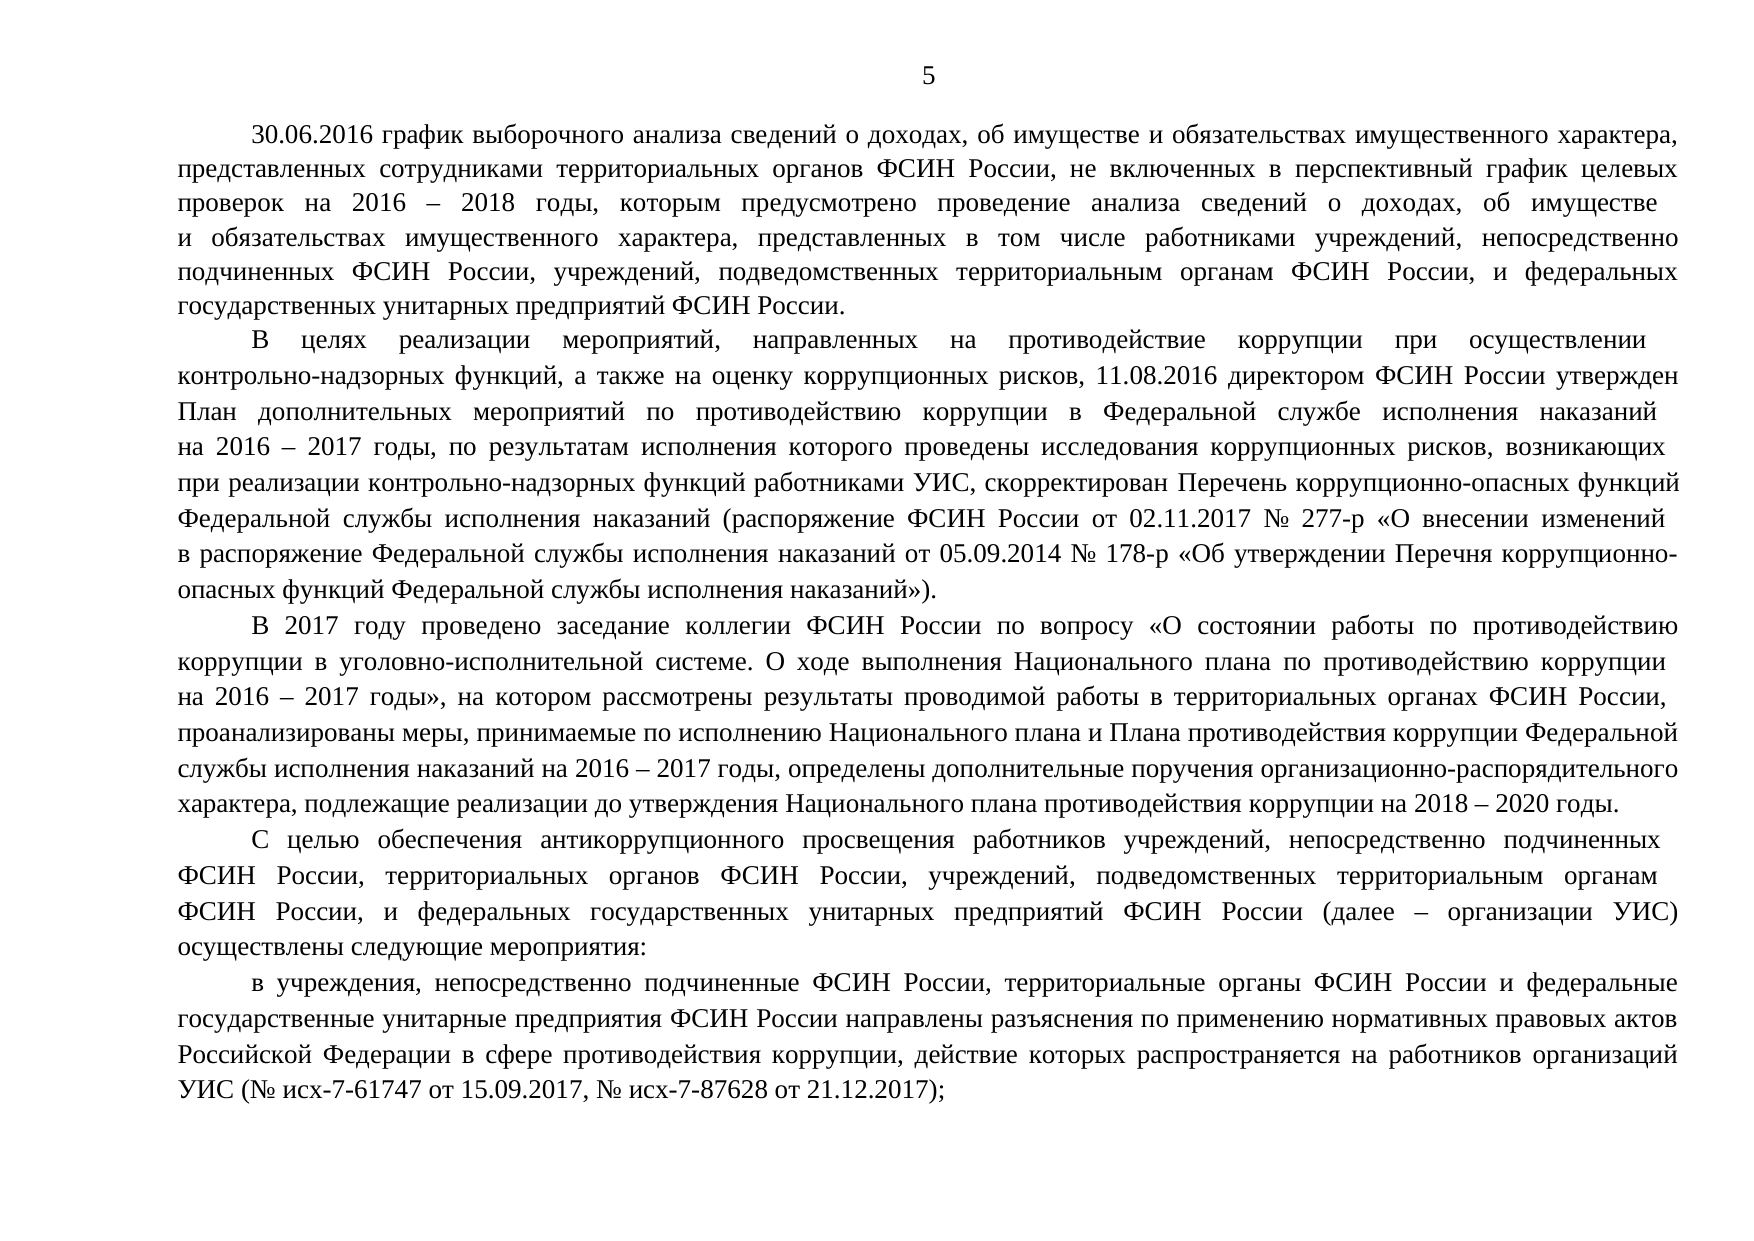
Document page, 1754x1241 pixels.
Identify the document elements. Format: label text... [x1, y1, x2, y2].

text 30.06.2016 график выборочного анализа сведений о доходах, об имуществе и обязательствах имущественного характера, представленных сотрудниками территориальных органов ФСИН России, не включенных в перспективный график целевых проверок на 2016 – 2018 годы, которым предусмотрено проведение анализа сведений о доходах, об имуществе и обязательствах имущественного характера, представленных в том числе работниками учреждений, непосредственно подчиненных ФСИН России, учреждений, подведомственных территориальным органам ФСИН России, и федеральных государственных унитарных предприятий ФСИН России. [177, 118, 1680, 320]
text в учреждения, непосредственно подчиненные ФСИН России, территориальные органы ФСИН России и федеральные государственные унитарные предприятия ФСИН России направлены разъяснения по применению нормативных правовых актов Российской Федерации в сфере противодействия коррупции, действие которых распространяется на работников организаций УИС (№ исх-7-61747 от 15.09.2017, № исх-7-87628 от 21.12.2017); [177, 966, 1680, 1104]
text В 2017 году проведено заседание коллегии ФСИН России по вопросу «О состоянии работы по противодействию коррупции в уголовно-исполнительной системе. О ходе выполнения Национального плана по противодействию коррупции на 2016 – 2017 годы», на котором рассмотрены результаты проводимой работы в территориальных органах ФСИН России, проанализированы меры, принимаемые по исполнению Национального плана и Плана противодействия коррупции Федеральной службы исполнения наказаний на 2016 – 2017 годы, определены дополнительные поручения организационно-распорядительного характера, подлежащие реализации до утверждения Национального плана противодействия коррупции на 2018 – 2020 годы. [177, 609, 1680, 819]
text В целях реализации мероприятий, направленных на противодействие коррупции при осуществлении контрольно-надзорных функций, а также на оценку коррупционных рисков, 11.08.2016 директором ФСИН России утвержден План дополнительных мероприятий по противодействию коррупции в Федеральной службе исполнения наказаний на 2016 – 2017 годы, по результатам исполнения которого проведены исследования коррупционных рисков, возникающих при реализации контрольно-надзорных функций работниками УИС, скорректирован Перечень коррупционно-опасных функций Федеральной службы исполнения наказаний (распоряжение ФСИН России от 02.11.2017 № 277-р «О внесении изменений в распоряжение Федеральной службы исполнения наказаний от 05.09.2014 № 178-р «Об утверждении Перечня коррупционно-опасных функций Федеральной службы исполнения наказаний»). [177, 323, 1680, 604]
text С целью обеспечения антикоррупционного просвещения работников учреждений, непосредственно подчиненных ФСИН России, территориальных органов ФСИН России, учреждений, подведомственных территориальным органам ФСИН России, и федеральных государственных унитарных предприятий ФСИН России (далее – организации УИС) осуществлены следующие мероприятия: [177, 823, 1680, 962]
